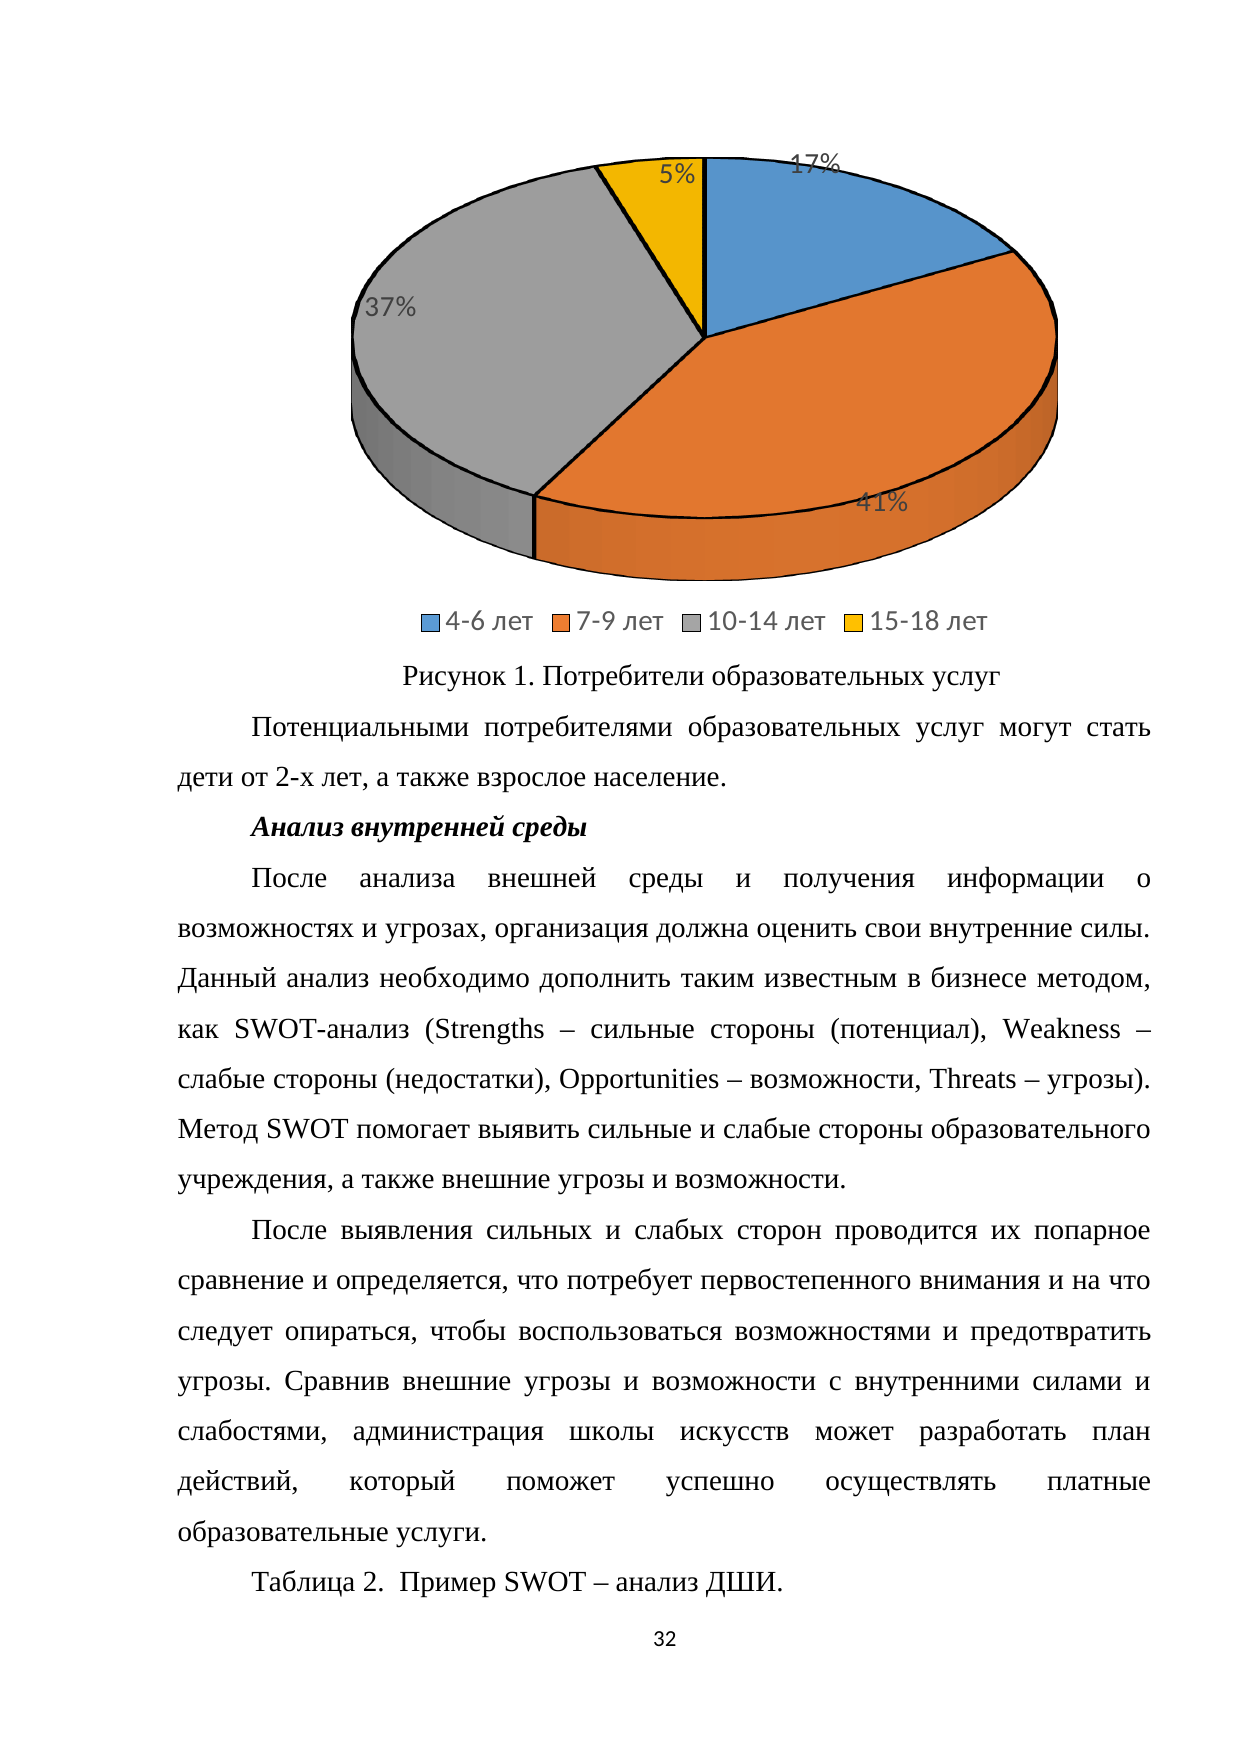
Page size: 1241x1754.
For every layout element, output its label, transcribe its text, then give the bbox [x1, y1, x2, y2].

text Таблица 2. Пример SWOT – анализ ДШИ. [177, 1564, 1152, 1598]
text После анализа внешней среды и получения информации о возможностях и угрозах, организация должна оценить свои внутренние силы. Данный анализ необходимо дополнить таким известным в бизнесе методом, как SWOT-анализ (Strengths – сильные стороны (потенциал), Weakness – слабые стороны (недостатки), Opportunities – возможности, Threats – угрозы). Метод SWOT помогает выявить сильные и слабые стороны образовательного учреждения, а также внешние угрозы и возможности. [177, 860, 1152, 1195]
text Анализ внутренней среды [177, 809, 1152, 843]
text После выявления сильных и слабых сторон проводится их попарное сравнение и определяется, что потребует первостепенного внимания и на что следует опираться, чтобы воспользоваться возможностями и предотвратить угрозы. Сравнив внешние угрозы и возможности с внутренними силами и слабостями, администрация школы искусств может разработать план действий, который поможет успешно осуществлять платные образовательные услуги. [177, 1212, 1152, 1547]
text Потенциальными потребителями образовательных услуг могут стать дети от 2-х лет, а также взрослое население. [177, 709, 1152, 793]
text Рисунок 1. Потребители образовательных услуг [177, 658, 1152, 692]
